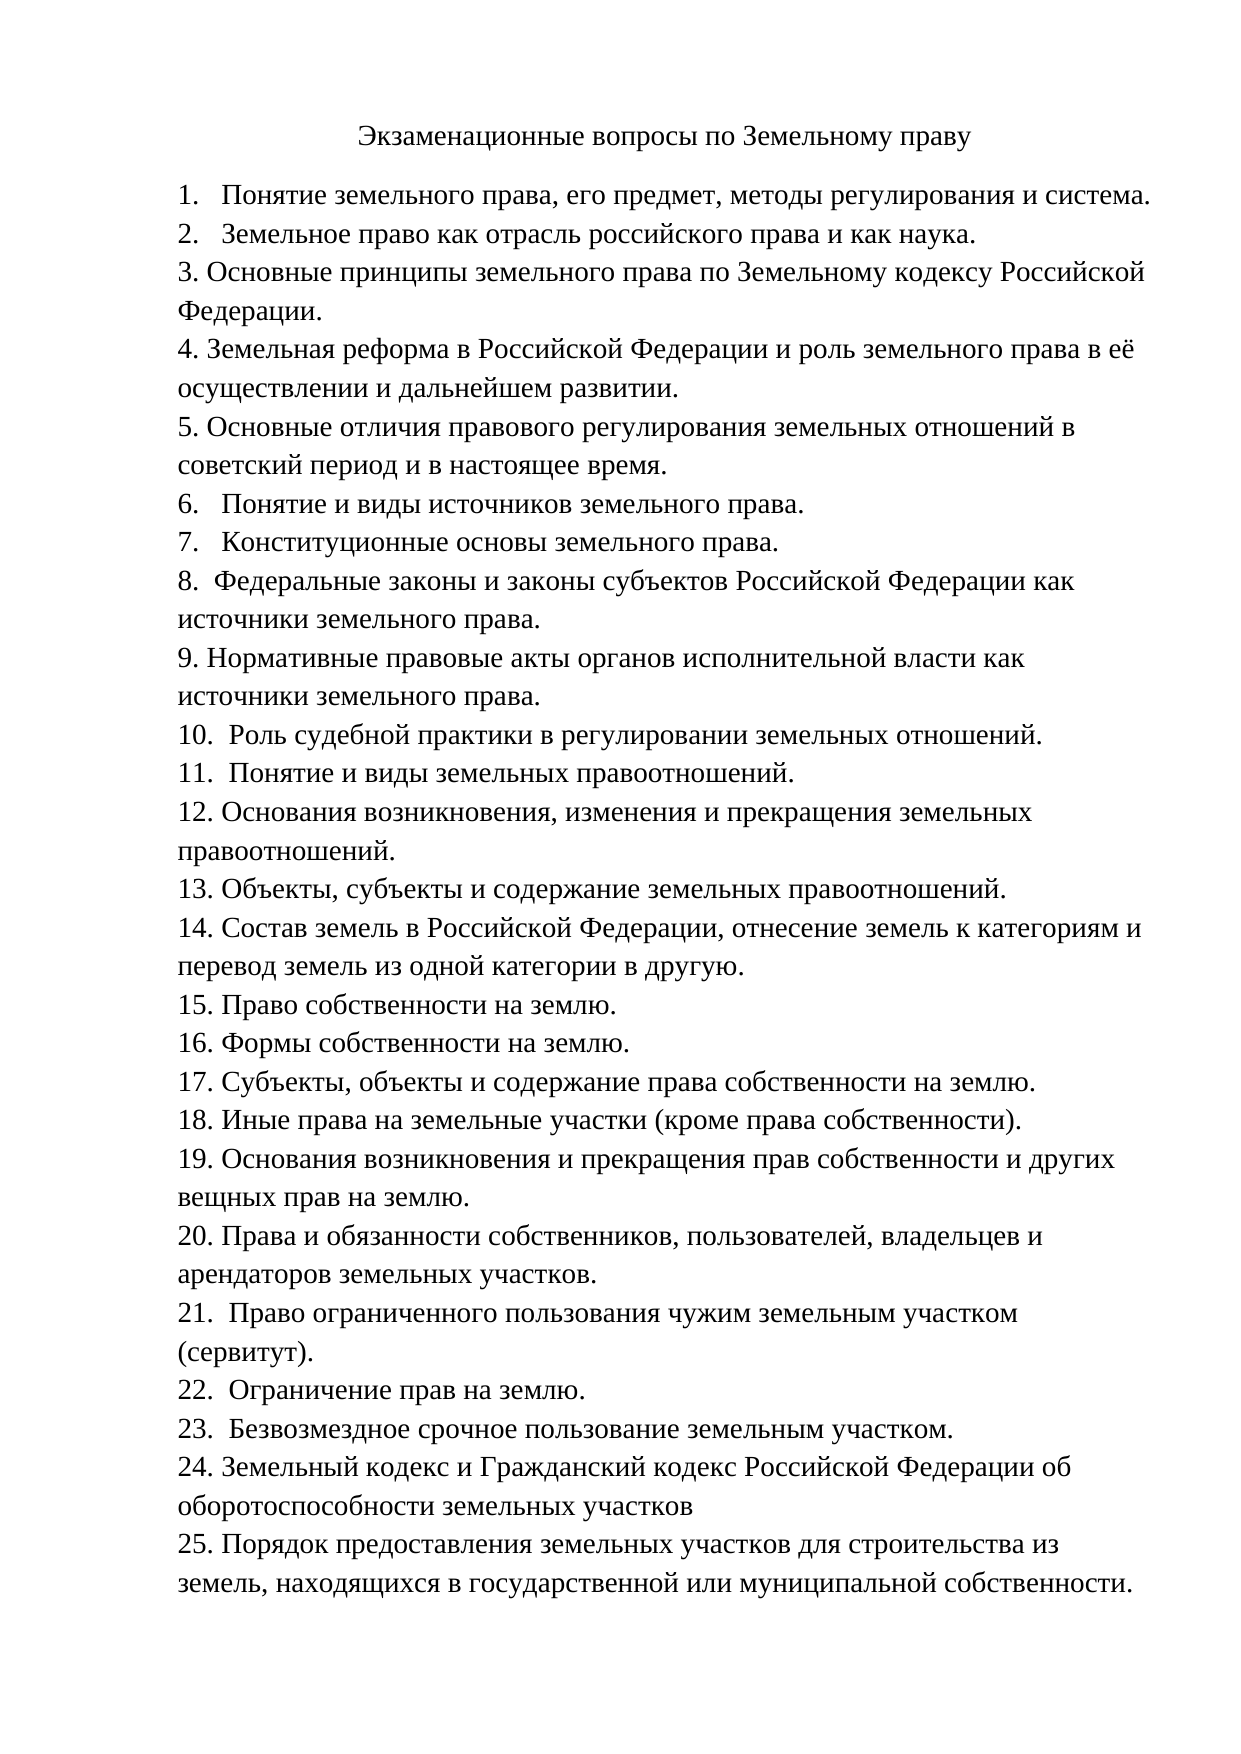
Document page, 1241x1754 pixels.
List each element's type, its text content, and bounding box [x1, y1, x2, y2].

text 7. Конституционные основы земельного права. [177, 524, 1152, 558]
text 13. Объекты, субъекты и содержание земельных правоотношений. [177, 871, 1152, 905]
text 16. Формы собственности на землю. [177, 1025, 1152, 1059]
text 14. Состав земель в Российской Федерации, отнесение земель к категориям и перевод земель из одной категории в другую. [177, 910, 1152, 982]
text 21. Право ограниченного пользования чужим земельным участком (сервитут). [177, 1295, 1152, 1367]
text 6. Понятие и виды источников земельного права. [177, 486, 1152, 519]
text 12. Основания возникновения, изменения и прекращения земельных правоотношений. [177, 794, 1152, 866]
text 24. Земельный кодекс и Гражданский кодекс Российской Федерации об оборотоспособности земельных участков [177, 1449, 1152, 1521]
text 11. Понятие и виды земельных правоотношений. [177, 756, 1152, 789]
text 22. Ограничение прав на землю. [177, 1372, 1152, 1406]
text 25. Порядок предоставления земельных участков для строительства из земель, находящихся в государственной или муниципальной собственности. [177, 1526, 1152, 1598]
text 15. Право собственности на землю. [177, 987, 1152, 1020]
text 19. Основания возникновения и прекращения прав собственности и других вещных прав на землю. [177, 1141, 1152, 1213]
text 17. Субъекты, объекты и содержание права собственности на землю. [177, 1064, 1152, 1097]
text 9. Нормативные правовые акты органов исполнительной власти как источники земельного права. [177, 640, 1152, 712]
text 4. Земельная реформа в Российской Федерации и роль земельного права в её осуществлении и дальнейшем развитии. [177, 332, 1152, 404]
text 8. Федеральные законы и законы субъектов Российской Федерации как источники земельного права. [177, 563, 1152, 635]
text 3. Основные принципы земельного права по Земельному кодексу Российской Федерации. [177, 254, 1152, 327]
text 1. Понятие земельного права, его предмет, методы регулирования и система. [177, 177, 1152, 211]
text 23. Безвозмездное срочное пользование земельным участком. [177, 1411, 1152, 1444]
text 18. Иные права на земельные участки (кроме права собственности). [177, 1102, 1152, 1136]
text 20. Права и обязанности собственников, пользователей, владельцев и арендаторов земельных участков. [177, 1218, 1152, 1290]
text Экзаменационные вопросы по Земельному праву [177, 118, 1152, 152]
text 2. Земельное право как отрасль российского права и как наука. [177, 216, 1152, 249]
text 10. Роль судебной практики в регулировании земельных отношений. [177, 717, 1152, 751]
text 5. Основные отличия правового регулирования земельных отношений в советский период и в настоящее время. [177, 409, 1152, 481]
